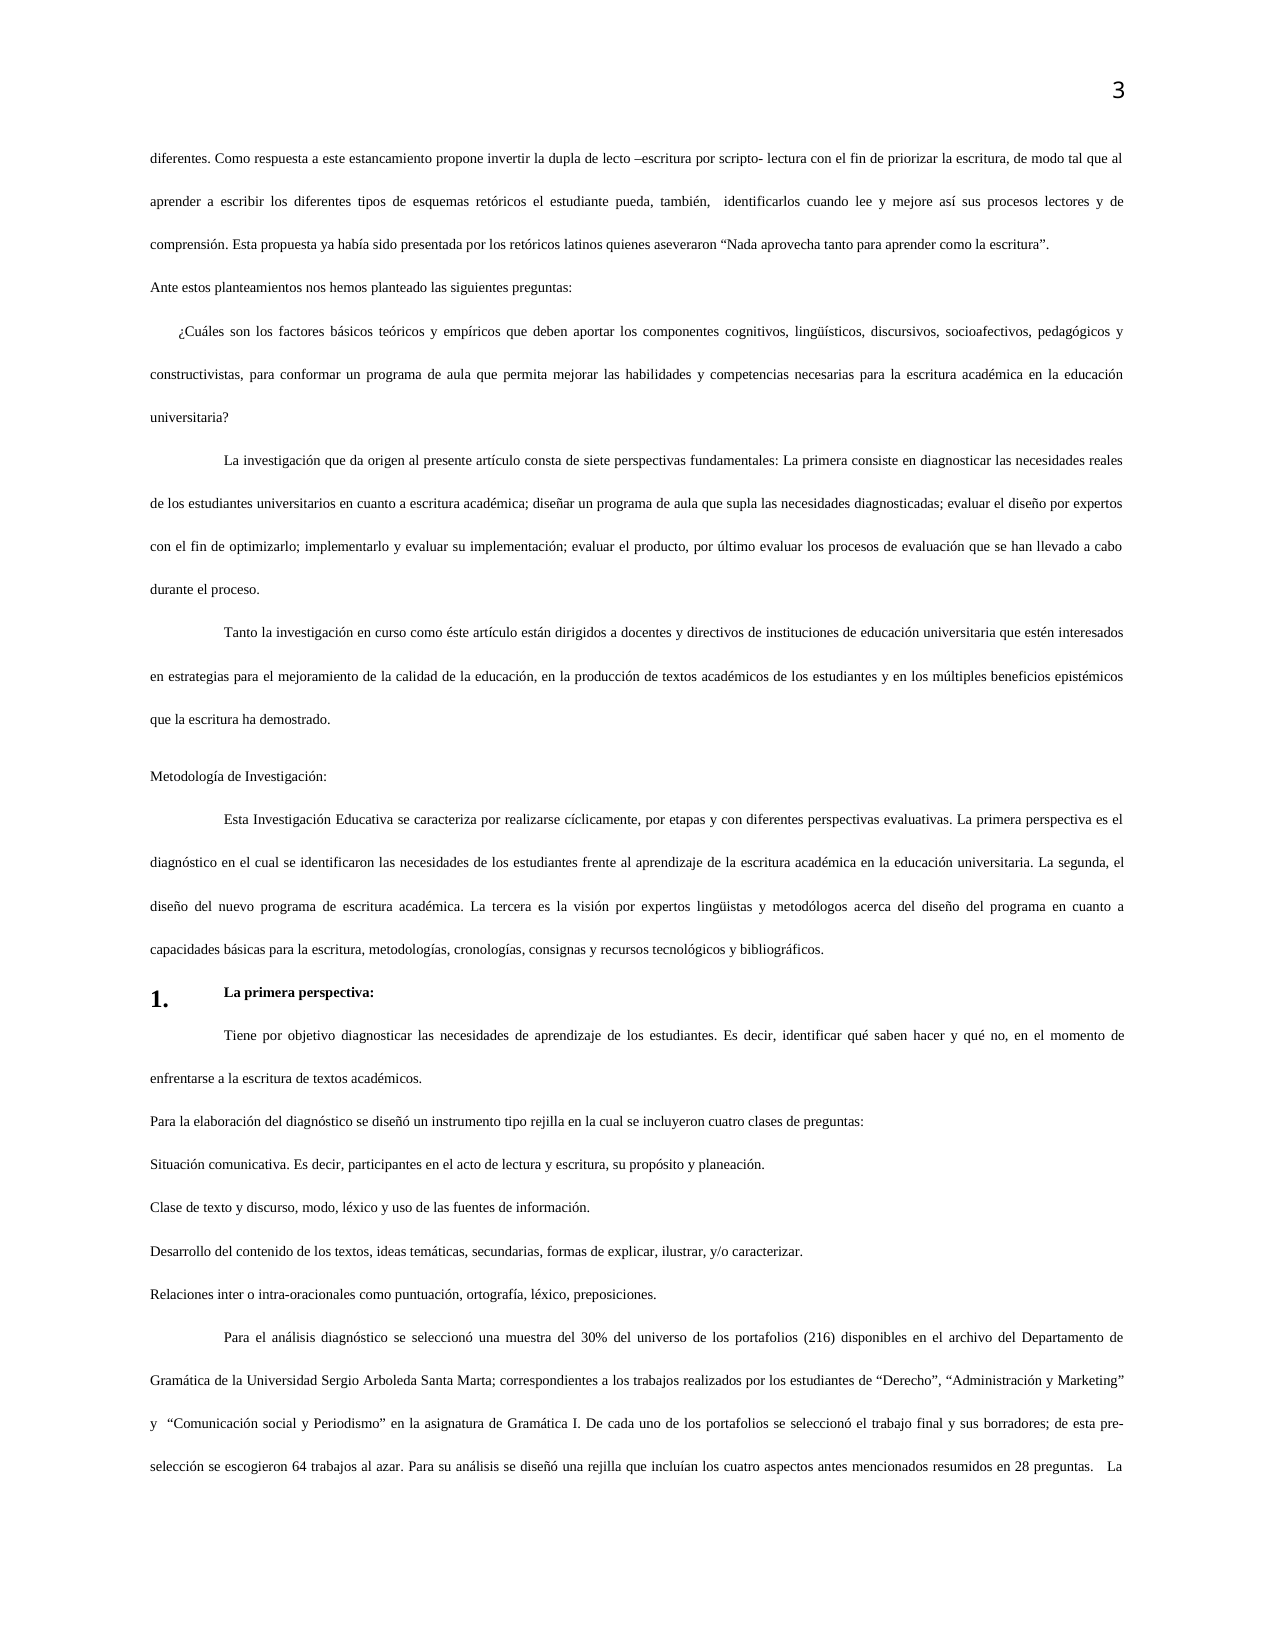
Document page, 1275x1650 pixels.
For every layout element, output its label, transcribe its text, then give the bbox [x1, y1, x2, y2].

list La primera perspectiva: [150, 984, 1125, 1012]
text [150, 1329, 1125, 1487]
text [150, 150, 1125, 265]
text  ¿Cuáles son los factores básicos teóricos y empíricos que deben aportar los componentes cognitivos, lingüísticos, discursivos, socioafectivos, pedagógicos y constructivistas, para conformar un programa de aula que permita mejorar las habilidades y competencias necesarias para la escritura académica en la educación universitaria? [150, 322, 1125, 437]
list Desarrollo del contenido de los textos, ideas temáticas, secundarias, formas de explicar, ilustrar, y/o caracterizar. [150, 1242, 1125, 1271]
list Para la elaboración del diagnóstico se diseñó un instrumento tipo rejilla en la cual se incluyeron cuatro clases de preguntas: [150, 1113, 1125, 1142]
text Esta Investigación Educativa se caracteriza por realizarse cíclicamente, por etapas y con diferentes perspectivas evaluativas. La primera perspectiva es el diagnóstico en el cual se identificaron las necesidades de los estudiantes frente al aprendizaje de la escritura académica en la educación universitaria. La segunda, el diseño del nuevo programa de escritura académica. La tercera es la visión por expertos lingüistas y metodólogos acerca del diseño del programa en cuanto a capacidades básicas para la escritura, metodologías, cronologías, consignas y recursos tecnológicos y bibliográficos. [150, 811, 1125, 969]
text La investigación que da origen al presente artículo consta de siete perspectivas fundamentales: La primera consiste en diagnosticar las necesidades reales de los estudiantes universitarios en cuanto a escritura académica; diseñar un programa de aula que supla las necesidades diagnosticadas; evaluar el diseño por expertos con el fin de optimizarlo; implementarlo y evaluar su implementación; evaluar el producto, por último evaluar los procesos de evaluación que se han llevado a cabo durante el proceso. [150, 452, 1125, 610]
list Clase de texto y discurso, modo, léxico y uso de las fuentes de información. [150, 1199, 1125, 1228]
list Relaciones inter o intra-oracionales como puntuación, ortografía, léxico, preposiciones. [150, 1286, 1125, 1314]
list Tiene por objetivo diagnosticar las necesidades de aprendizaje de los estudiantes. Es decir, identificar qué saben hacer y qué no, en el momento de enfrentarse a la escritura de textos académicos. [150, 1027, 1125, 1099]
text Ante estos planteamientos nos hemos planteado las siguientes preguntas: [150, 279, 1125, 308]
text Metodología de Investigación: [150, 768, 1125, 797]
text Situación comunicativa. Es decir, participantes en el acto de lectura y escritura, su propósito y planeación. [150, 1156, 1125, 1185]
text Tanto la investigación en curso como éste artículo están dirigidos a docentes y directivos de instituciones de educación universitaria que estén interesados en estrategias para el mejoramiento de la calidad de la educación, en la producción de textos académicos de los estudiantes y en los múltiples beneficios epistémicos que la escritura ha demostrado. [150, 624, 1125, 739]
